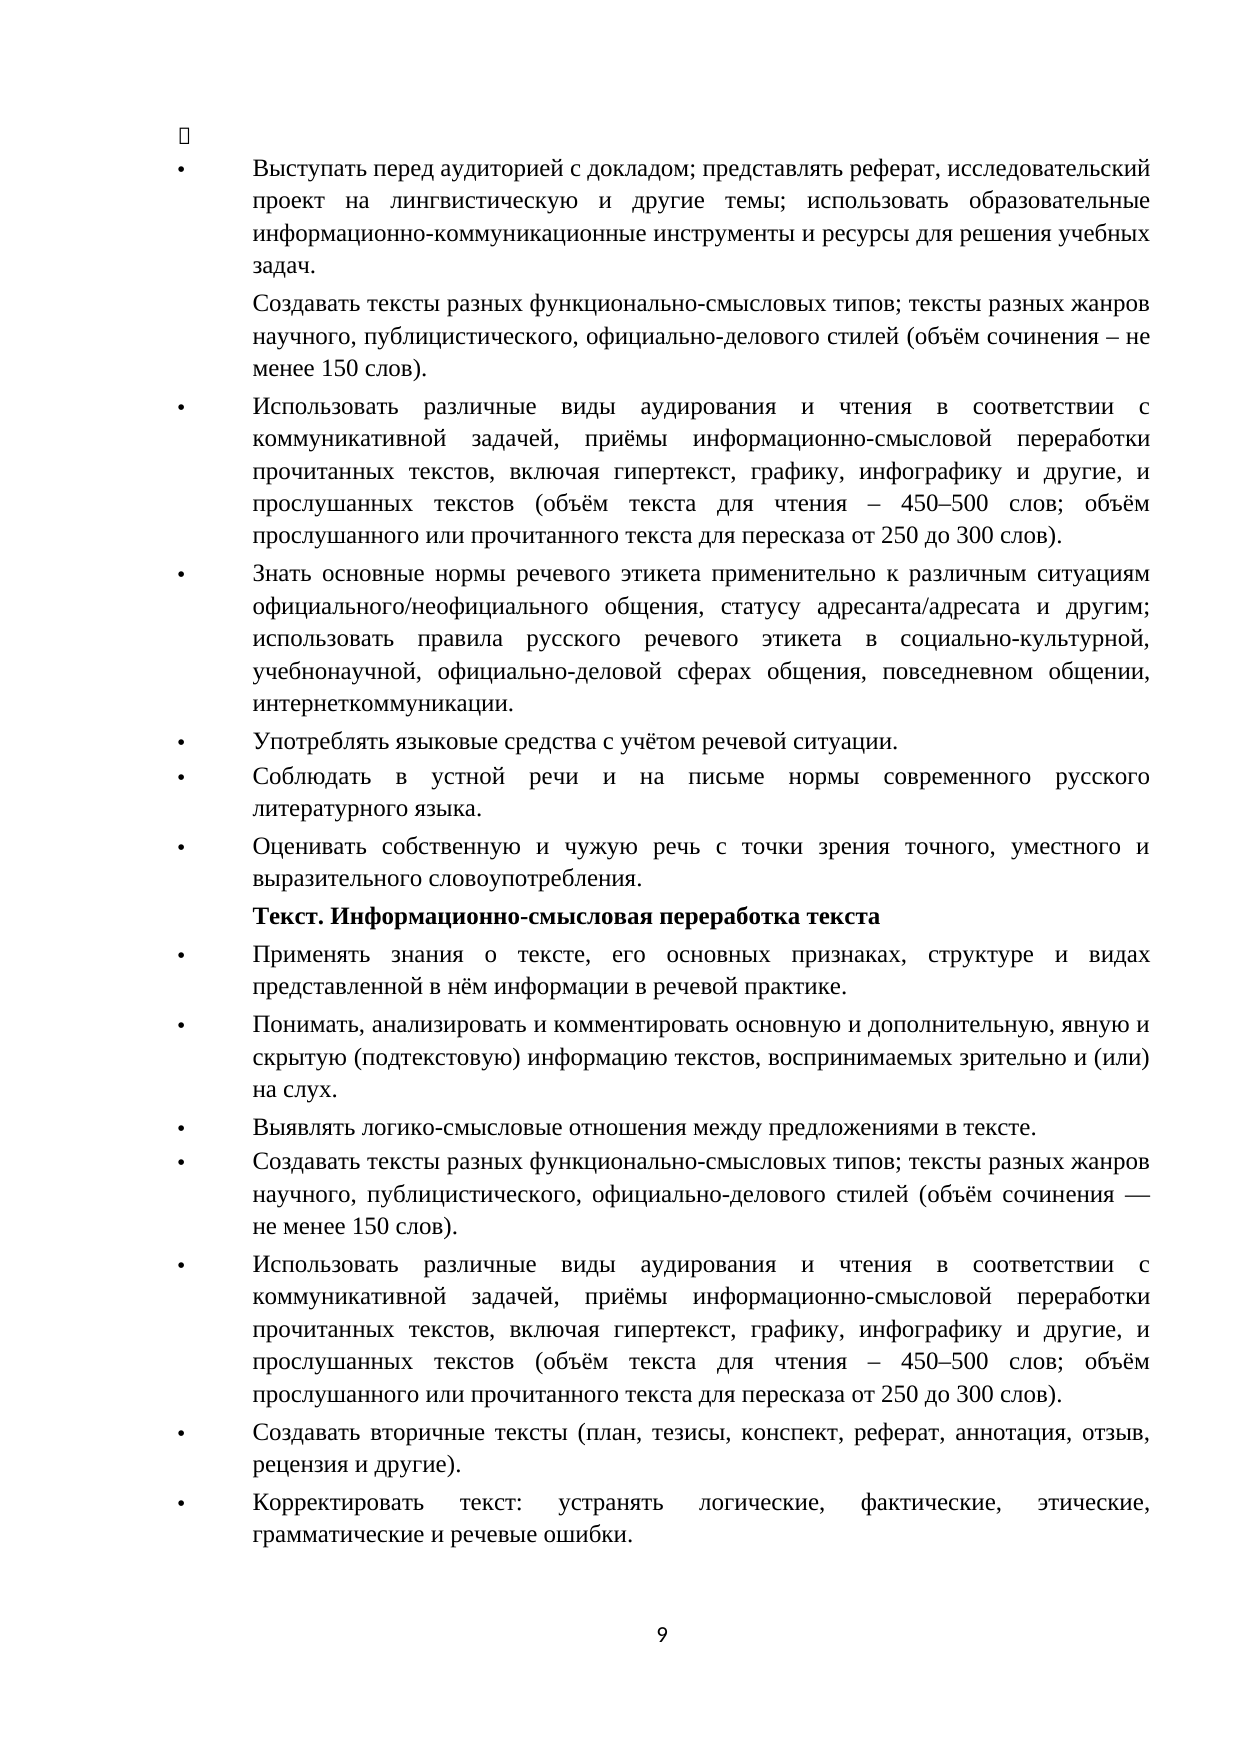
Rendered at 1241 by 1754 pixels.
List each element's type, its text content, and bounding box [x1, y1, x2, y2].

list Употреблять языковые средства с учётом речевой ситуации. [177, 726, 1151, 755]
list Корректировать текст: устранять логические, фактические, этические, грамматические и речевые ошибки. [177, 1487, 1151, 1548]
list Понимать, анализировать и комментировать основную и дополнительную, явную и скрытую (подтекстовую) информацию текстов, воспринимаемых зрительно и (или) на слух. [177, 1009, 1151, 1103]
list Создавать вторичные тексты (план, тезисы, конспект, реферат, аннотация, отзыв, рецензия и другие). [177, 1417, 1151, 1478]
list Использовать различные виды аудирования и чтения в соответствии с коммуникативной задачей, приёмы информационно-смысловой переработки прочитанных текстов, включая гипертекст, графику, инфографику и другие, и прослушанных текстов (объём текста для чтения – 450–500 слов; объём прослушанного или прочитанного текста для пересказа от 250 до 300 слов). [177, 391, 1151, 549]
text Текст. Информационно-смысловая переработка текста [252, 901, 1152, 930]
list Выступать перед аудиторией с докладом; представлять реферат, исследовательский проект на лингвистическую и другие темы; использовать образовательные информационно-коммуникационные инструменты и ресурсы для решения учебных задач. [177, 153, 1151, 279]
list Применять знания о тексте, его основных признаках, структуре и видах представленной в нём информации в речевой практике. [177, 939, 1151, 1000]
list Соблюдать в устной речи и на письме нормы современного русского литературного языка. [177, 761, 1151, 822]
list Оценивать собственную и чужую речь с точки зрения точного, уместного и выразительного словоупотребления. [177, 831, 1151, 892]
list Выявлять логико-смысловые отношения между предложениями в тексте. [177, 1112, 1151, 1141]
list Знать основные нормы речевого этикета применительно к различным ситуациям официального/неофициального общения, статусу адресанта/адресата и другим; использовать правила русского речевого этикета в социально-культурной, учебнонаучной, официально-деловой сферах общения, повседневном общении, интернеткоммуникации. [177, 558, 1151, 717]
list Создавать тексты разных функционально-смысловых типов; тексты разных жанров научного, публицистического, официально-делового стилей (объём сочинения — не менее 150 слов). [177, 1146, 1151, 1240]
text Создавать тексты разных функционально-смысловых типов; тексты разных жанров научного, публицистического, официально-делового стилей (объём сочинения – не менее 150 слов). [252, 288, 1151, 382]
list Использовать различные виды аудирования и чтения в соответствии с коммуникативной задачей, приёмы информационно-смысловой переработки прочитанных текстов, включая гипертекст, графику, инфографику и другие, и прослушанных текстов (объём текста для чтения – 450–500 слов; объём прослушанного или прочитанного текста для пересказа от 250 до 300 слов). [177, 1249, 1151, 1407]
